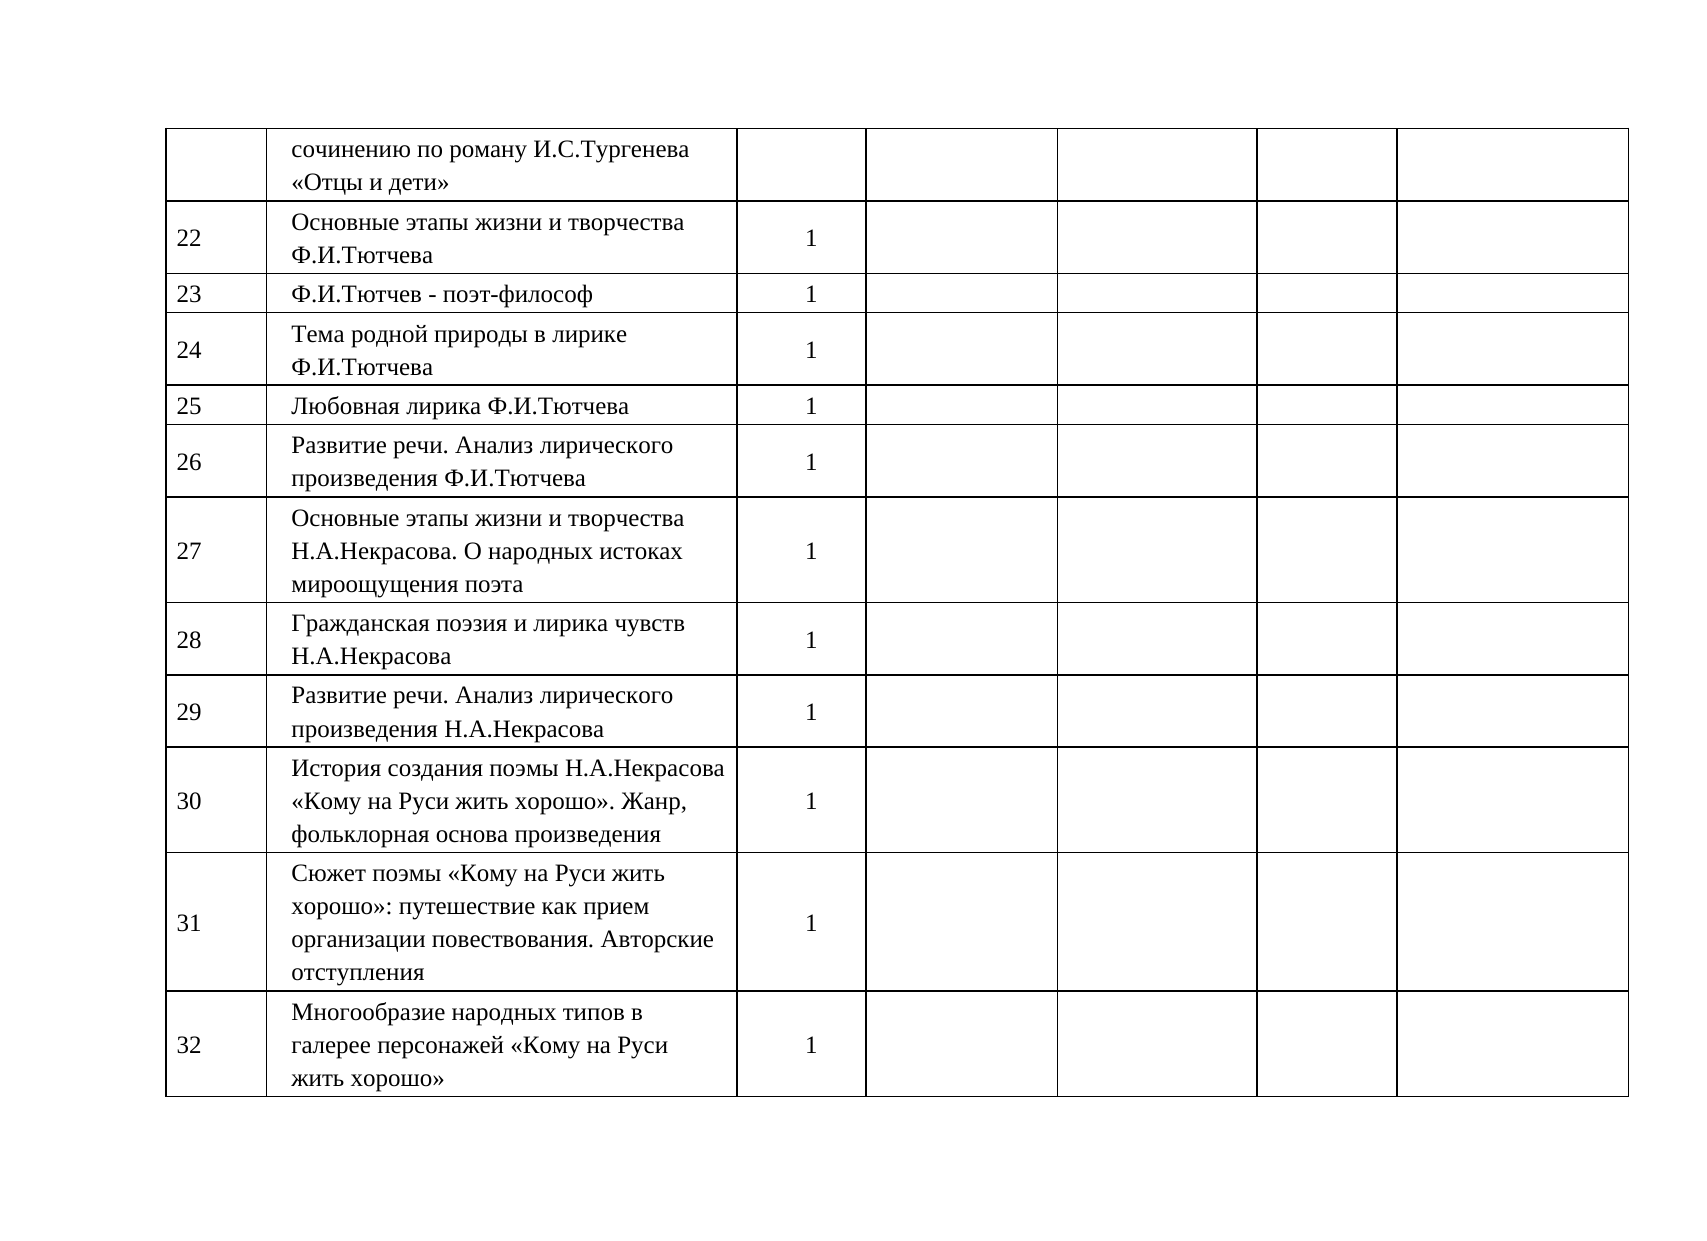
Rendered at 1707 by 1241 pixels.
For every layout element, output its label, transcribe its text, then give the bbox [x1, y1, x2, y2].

table_cell 1 [738, 425, 865, 496]
table_cell [1258, 676, 1396, 746]
table_cell 1 [738, 274, 865, 312]
table_cell [1258, 603, 1396, 674]
table_cell [1258, 425, 1396, 496]
table_cell [1058, 603, 1256, 674]
table_cell [1058, 386, 1256, 424]
table_cell [867, 748, 1057, 852]
table_cell [1398, 676, 1628, 746]
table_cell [267, 129, 736, 200]
table_cell [1398, 202, 1628, 272]
table_cell [1058, 676, 1256, 746]
table_cell [1258, 992, 1396, 1096]
table_cell Тема родной природы в лирике Ф.И.Тютчева [267, 313, 736, 384]
table_cell [1058, 992, 1256, 1096]
table_cell [867, 603, 1057, 674]
table_cell [1258, 274, 1396, 312]
table_cell 1 [738, 202, 865, 272]
table_cell [1398, 498, 1628, 601]
table_cell [867, 274, 1057, 312]
table_cell 1 [738, 853, 865, 990]
table_cell [1058, 498, 1256, 601]
table_cell Основные этапы жизни и творчества Ф.И.Тютчева [267, 202, 736, 272]
table_cell 1 [738, 992, 865, 1096]
table_cell [1058, 129, 1256, 200]
table_cell [867, 202, 1057, 272]
table_cell 1 [738, 748, 865, 852]
table_cell [867, 386, 1057, 424]
table_cell [867, 129, 1057, 200]
table_cell 23 [167, 274, 266, 312]
table_cell [1398, 313, 1628, 384]
table_cell 29 [167, 676, 266, 746]
table_cell Основные этапы жизни и творчества Н.А.Некрасова. О народных истоках мироощущения поэта [267, 498, 736, 601]
table_cell [867, 853, 1057, 990]
table_cell [1058, 313, 1256, 384]
table_cell [1258, 129, 1396, 200]
table_cell [1398, 129, 1628, 200]
table_cell 26 [167, 425, 266, 496]
table_cell 1 [738, 603, 865, 674]
table_cell 32 [167, 992, 266, 1096]
table_cell [1058, 853, 1256, 990]
table_cell [867, 992, 1057, 1096]
table_cell Развитие речи. Анализ лирического произведения Н.А.Некрасова [267, 676, 736, 746]
table_cell 1 [738, 676, 865, 746]
table_cell [1258, 386, 1396, 424]
table_cell Многообразие народных типов в галерее персонажей «Кому на Руси жить хорошо» [267, 992, 736, 1096]
table_cell [1258, 498, 1396, 601]
table_cell [867, 498, 1057, 601]
table_cell [1398, 853, 1628, 990]
table_cell История создания поэмы Н.А.Некрасова «Кому на Руси жить хорошо». Жанр, фольклорная основа произведения [267, 748, 736, 852]
table_cell 24 [167, 313, 266, 384]
table_cell [1058, 748, 1256, 852]
table_cell 31 [167, 853, 266, 990]
table_cell [1398, 425, 1628, 496]
table_cell Гражданская поэзия и лирика чувств Н.А.Некрасова [267, 603, 736, 674]
table_cell [867, 313, 1057, 384]
table_cell [1398, 992, 1628, 1096]
table_cell [1258, 853, 1396, 990]
table_cell Любовная лирика Ф.И.Тютчева [267, 386, 736, 424]
table_cell 21 [167, 129, 266, 200]
table_cell Ф.И.Тютчев - поэт-философ [267, 274, 736, 312]
table_cell 1 [738, 129, 865, 200]
table_cell [1258, 202, 1396, 272]
table_cell [867, 425, 1057, 496]
table_cell [1398, 603, 1628, 674]
table_cell 1 [738, 386, 865, 424]
table_cell [1058, 274, 1256, 312]
table_cell 22 [167, 202, 266, 272]
table_cell 27 [167, 498, 266, 601]
table_cell [1258, 748, 1396, 852]
table_cell 25 [167, 386, 266, 424]
table_cell [867, 676, 1057, 746]
table_cell [1398, 748, 1628, 852]
table_cell [1058, 202, 1256, 272]
table_cell 1 [738, 313, 865, 384]
table_cell [1398, 386, 1628, 424]
table_cell [1058, 425, 1256, 496]
table_cell 1 [738, 498, 865, 601]
table_cell [1258, 313, 1396, 384]
table_cell 28 [167, 603, 266, 674]
table_cell [1398, 274, 1628, 312]
table_cell 30 [167, 748, 266, 852]
table_cell Развитие речи. Анализ лирического произведения Ф.И.Тютчева [267, 425, 736, 496]
table_cell Сюжет поэмы «Кому на Руси жить хорошо»: путешествие как прием организации повествования. Авторские отступления [267, 853, 736, 990]
